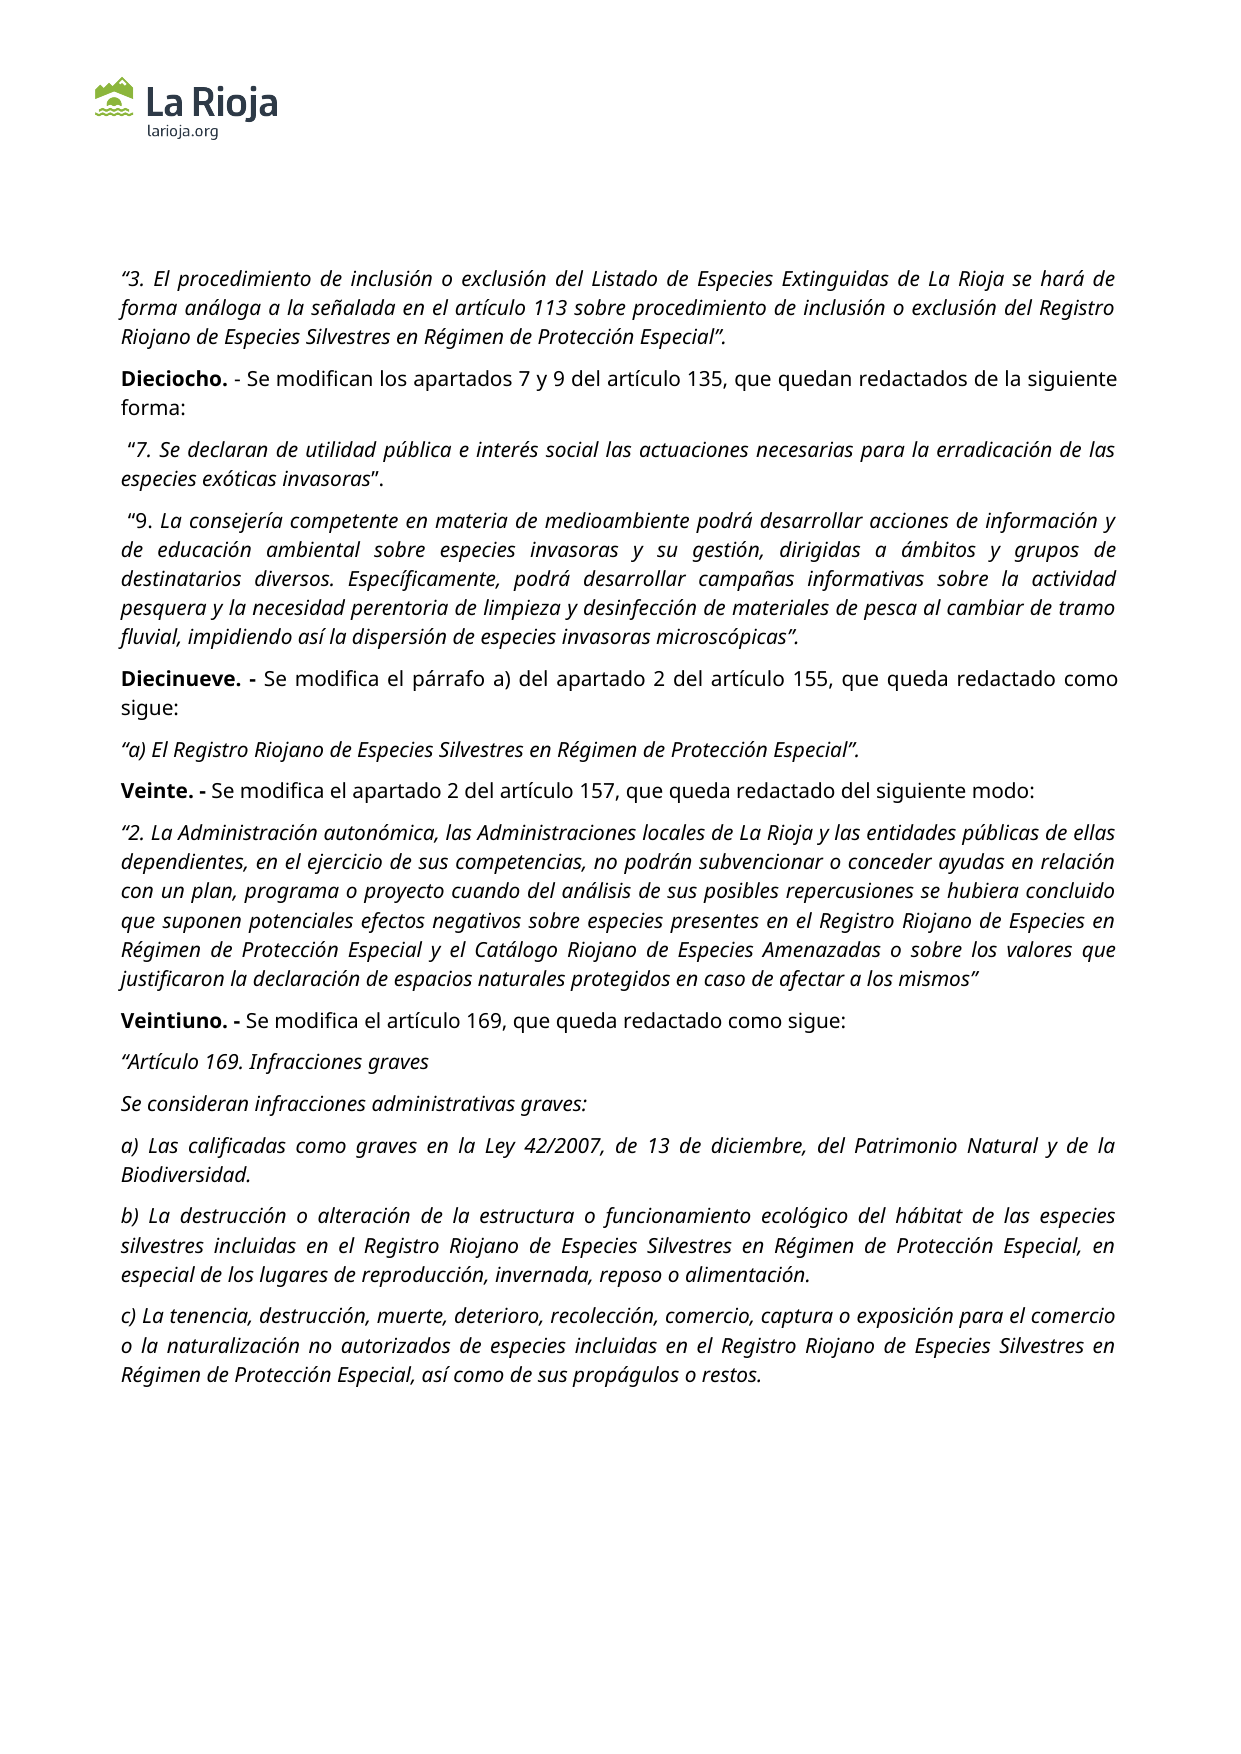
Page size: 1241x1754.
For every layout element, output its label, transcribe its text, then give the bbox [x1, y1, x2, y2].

text a) Las calificadas como graves en la Ley 42/2007, de 13 de diciembre, del Patrimonio Natural y de la Biodiversidad. [121, 1130, 1120, 1188]
text Veinte. - Se modifica el apartado 2 del artículo 157, que queda redactado del siguiente modo: [121, 776, 1120, 805]
text “9. La consejería competente en materia de medioambiente podrá desarrollar acciones de información y de educación ambiental sobre especies invasoras y su gestión, dirigidas a ámbitos y grupos de destinatarios diversos. Específicamente, podrá desarrollar campañas informativas sobre la actividad pesquera y la necesidad perentoria de limpieza y desinfección de materiales de pesca al cambiar de tramo fluvial, impidiendo así la dispersión de especies invasoras microscópicas”. [121, 505, 1120, 651]
text Veintiuno. - Se modifica el artículo 169, que queda redactado como sigue: [121, 1005, 1120, 1034]
text “2. La Administración autonómica, las Administraciones locales de La Rioja y las entidades públicas de ellas dependientes, en el ejercicio de sus competencias, no podrán subvencionar o conceder ayudas en relación con un plan, programa o proyecto cuando del análisis de sus posibles repercusiones se hubiera concluido que suponen potenciales efectos negativos sobre especies presentes en el Registro Riojano de Especies en Régimen de Protección Especial y el Catálogo Riojano de Especies Amenazadas o sobre los valores que justificaron la declaración de espacios naturales protegidos en caso de afectar a los mismos” [121, 817, 1120, 992]
text “3. El procedimiento de inclusión o exclusión del Listado de Especies Extinguidas de La Rioja se hará de forma análoga a la señalada en el artículo 113 sobre procedimiento de inclusión o exclusión del Registro Riojano de Especies Silvestres en Régimen de Protección Especial”. [121, 263, 1120, 351]
text “a) El Registro Riojano de Especies Silvestres en Régimen de Protección Especial”. [121, 734, 1120, 763]
text Dieciocho. - Se modifican los apartados 7 y 9 del artículo 135, que quedan redactados de la siguiente forma: [121, 363, 1120, 421]
text “Artículo 169. Infracciones graves [121, 1046, 1120, 1076]
text “7. Se declaran de utilidad pública e interés social las actuaciones necesarias para la erradicación de las especies exóticas invasoras”. [121, 434, 1120, 492]
text Diecinueve. - Se modifica el párrafo a) del apartado 2 del artículo 155, que queda redactado como sigue: [121, 663, 1120, 721]
picture [2, 0, 1241, 235]
text c) La tenencia, destrucción, muerte, deterioro, recolección, comercio, captura o exposición para el comercio o la naturalización no autorizados de especies incluidas en el Registro Riojano de Especies Silvestres en Régimen de Protección Especial, así como de sus propágulos o restos. [121, 1301, 1120, 1388]
text Se consideran infracciones administrativas graves: [121, 1088, 1120, 1117]
text b) La destrucción o alteración de la estructura o funcionamiento ecológico del hábitat de las especies silvestres incluidas en el Registro Riojano de Especies Silvestres en Régimen de Protección Especial, en especial de los lugares de reproducción, invernada, reposo o alimentación. [121, 1201, 1120, 1288]
